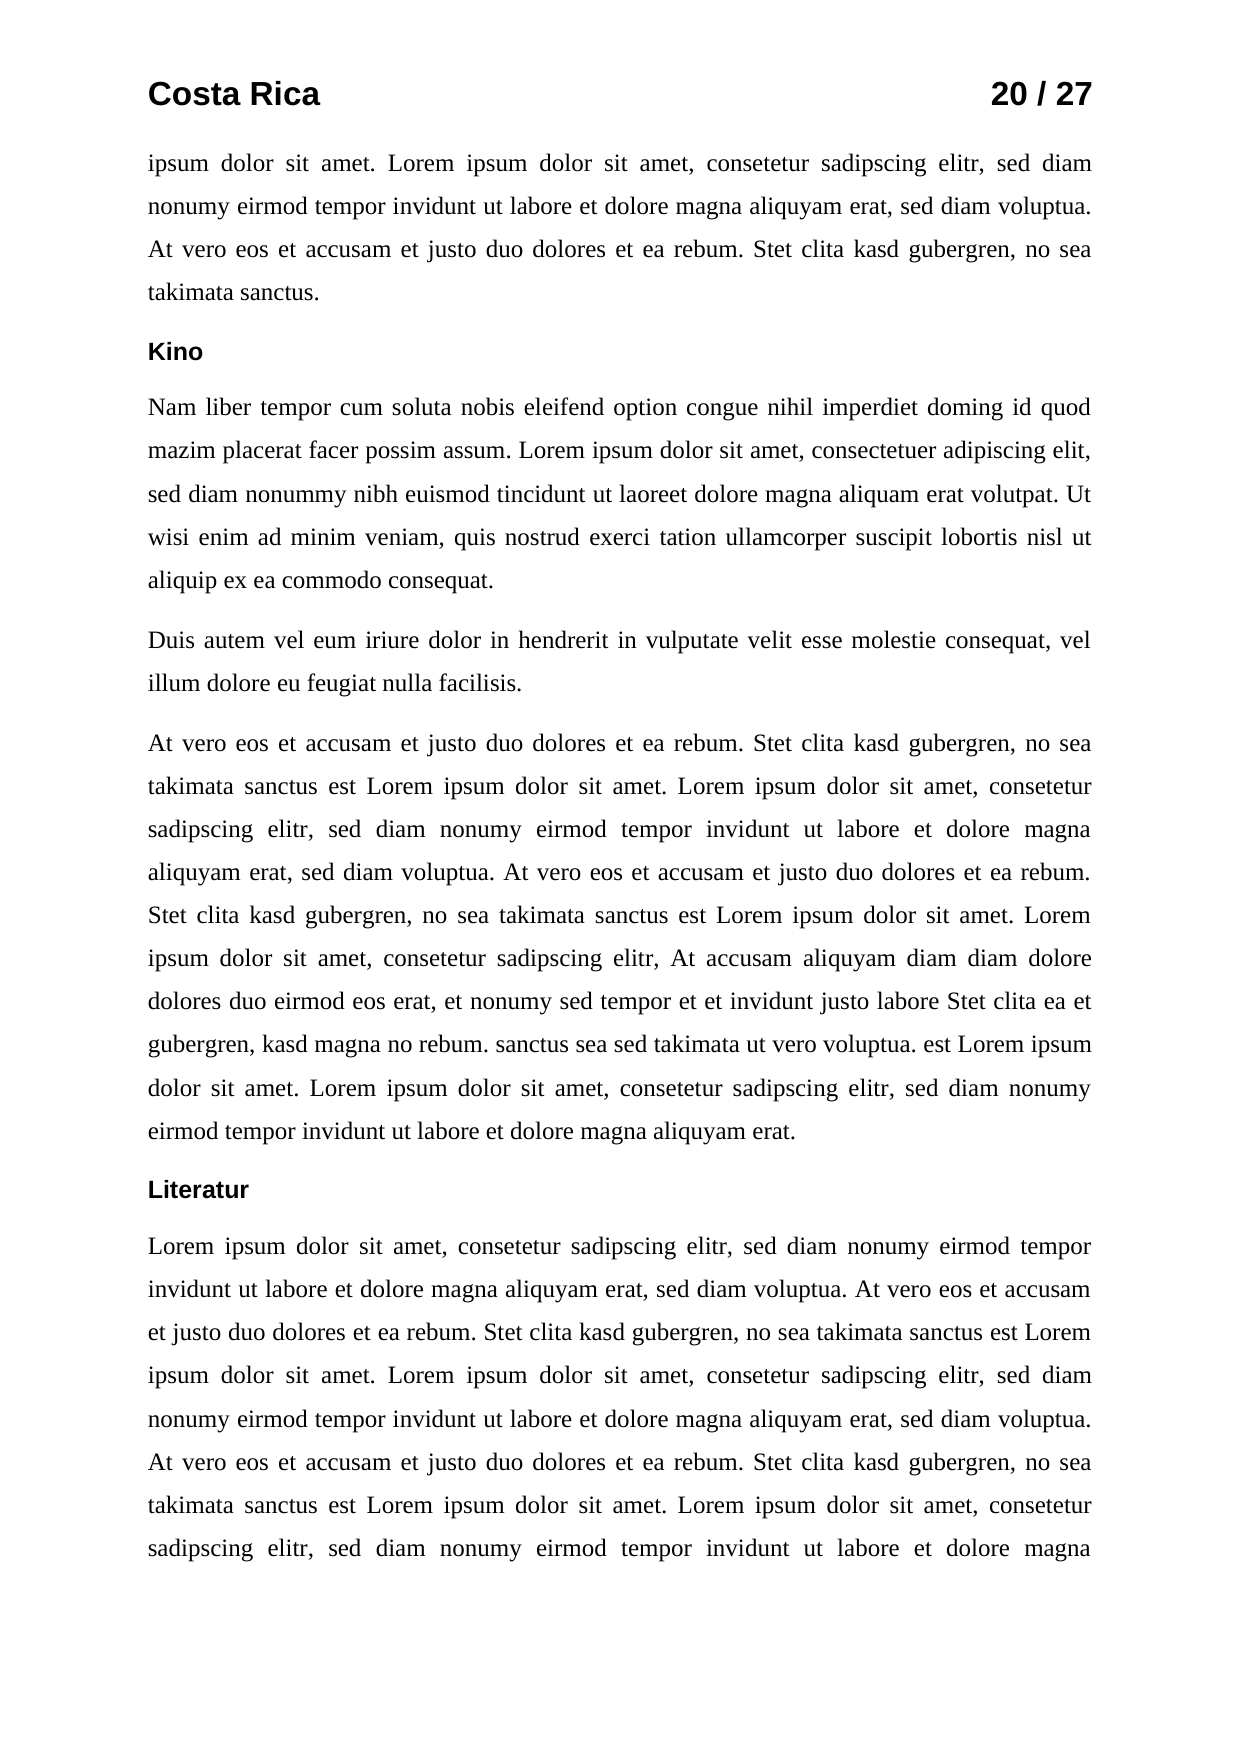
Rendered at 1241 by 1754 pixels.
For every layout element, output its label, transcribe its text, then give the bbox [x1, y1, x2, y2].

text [148, 1231, 1093, 1562]
subtitle Literatur [148, 1176, 1093, 1204]
text Duis autem vel eum iriure dolor in hendrerit in vulputate velit esse molestie consequat, vel illum dolore eu feugiat nulla facilisis. [148, 625, 1093, 697]
subtitle Kino [148, 337, 1093, 366]
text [148, 148, 1093, 306]
text Nam liber tempor cum soluta nobis eleifend option congue nihil imperdiet doming id quod mazim placerat facer possim assum. Lorem ipsum dolor sit amet, consectetuer adipiscing elit, sed diam nonummy nibh euismod tincidunt ut laoreet dolore magna aliquam erat volutpat. Ut wisi enim ad minim veniam, quis nostrud exerci tation ullamcorper suscipit lobortis nisl ut aliquip ex ea commodo consequat. [148, 392, 1093, 594]
text At vero eos et accusam et justo duo dolores et ea rebum. Stet clita kasd gubergren, no sea takimata sanctus est Lorem ipsum dolor sit amet. Lorem ipsum dolor sit amet, consetetur sadipscing elitr, sed diam nonumy eirmod tempor invidunt ut labore et dolore magna aliquyam erat, sed diam voluptua. At vero eos et accusam et justo duo dolores et ea rebum. Stet clita kasd gubergren, no sea takimata sanctus est Lorem ipsum dolor sit amet. Lorem ipsum dolor sit amet, consetetur sadipscing elitr, At accusam aliquyam diam diam dolore dolores duo eirmod eos erat, et nonumy sed tempor et et invidunt justo labore Stet clita ea et gubergren, kasd magna no rebum. sanctus sea sed takimata ut vero voluptua. est Lorem ipsum dolor sit amet. Lorem ipsum dolor sit amet, consetetur sadipscing elitr, sed diam nonumy eirmod tempor invidunt ut labore et dolore magna aliquyam erat. [148, 728, 1093, 1144]
